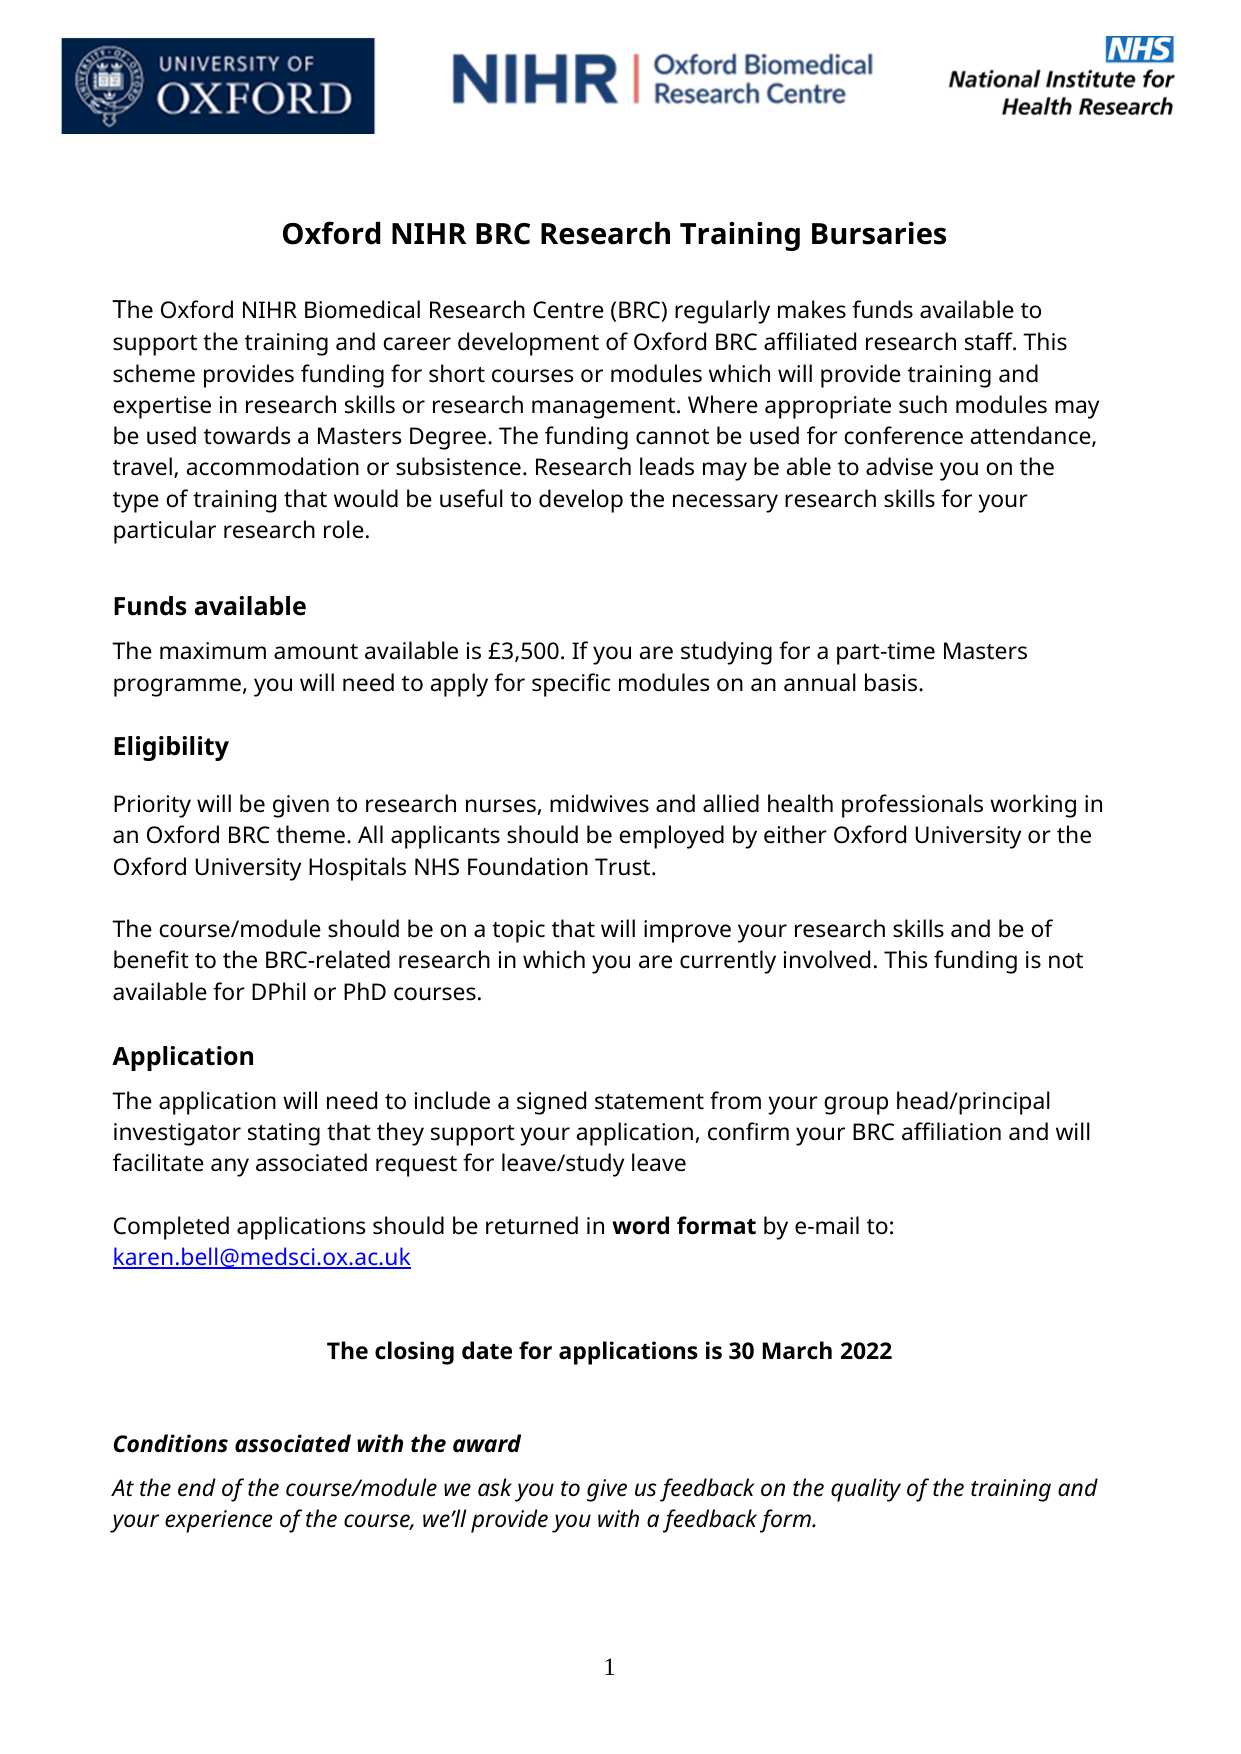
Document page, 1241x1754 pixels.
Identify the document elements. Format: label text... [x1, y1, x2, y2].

text The course/module should be on a topic that will improve your research skills and be of benefit to the BRC-related research in which you are currently involved. This funding is not available for DPhil or PhD courses. [112, 913, 1106, 1007]
text The Oxford NIHR Biomedical Research Centre (BRC) regularly makes funds available to support the training and career development of Oxford BRC affiliated research staff. This scheme provides funding for short courses or modules which will provide training and expertise in research skills or research management. Where appropriate such modules may be used towards a Masters Degree. The funding cannot be used for conference attendance, travel, accommodation or subsistence. Research leads may be able to advise you on the type of training that would be useful to develop the necessary research skills for your particular research role. [112, 292, 1106, 545]
text Eligibility [112, 729, 1106, 763]
text Completed applications should be returned in word format by e-mail to: karen.bell@medsci.ox.ac.uk [112, 1210, 1106, 1272]
text Priority will be given to research nurses, midwives and allied health professionals working in an Oxford BRC theme. All applicants should be employed by either Oxford University or the Oxford University Hospitals NHS Foundation Trust. [112, 788, 1106, 882]
text Conditions associated with the award [112, 1428, 1106, 1460]
text Oxford NIHR BRC Research Training Bursaries [112, 213, 1117, 253]
text Funds available [112, 589, 1106, 623]
text Application [112, 1038, 1106, 1072]
text The closing date for applications is 30 March 2022 [112, 1335, 1106, 1366]
picture [61, 36, 1179, 134]
text The application will need to include a signed statement from your group head/principal investigator stating that they support your application, confirm your BRC affiliation and will facilitate any associated request for leave/study leave [112, 1085, 1106, 1178]
text At the end of the course/module we ask you to give us feedback on the quality of the training and your experience of the course, we’ll provide you with a feedback form. [112, 1472, 1106, 1535]
text The maximum amount available is £3,500. If you are studying for a part-time Masters programme, you will need to apply for specific modules on an annual basis. [112, 635, 1106, 698]
